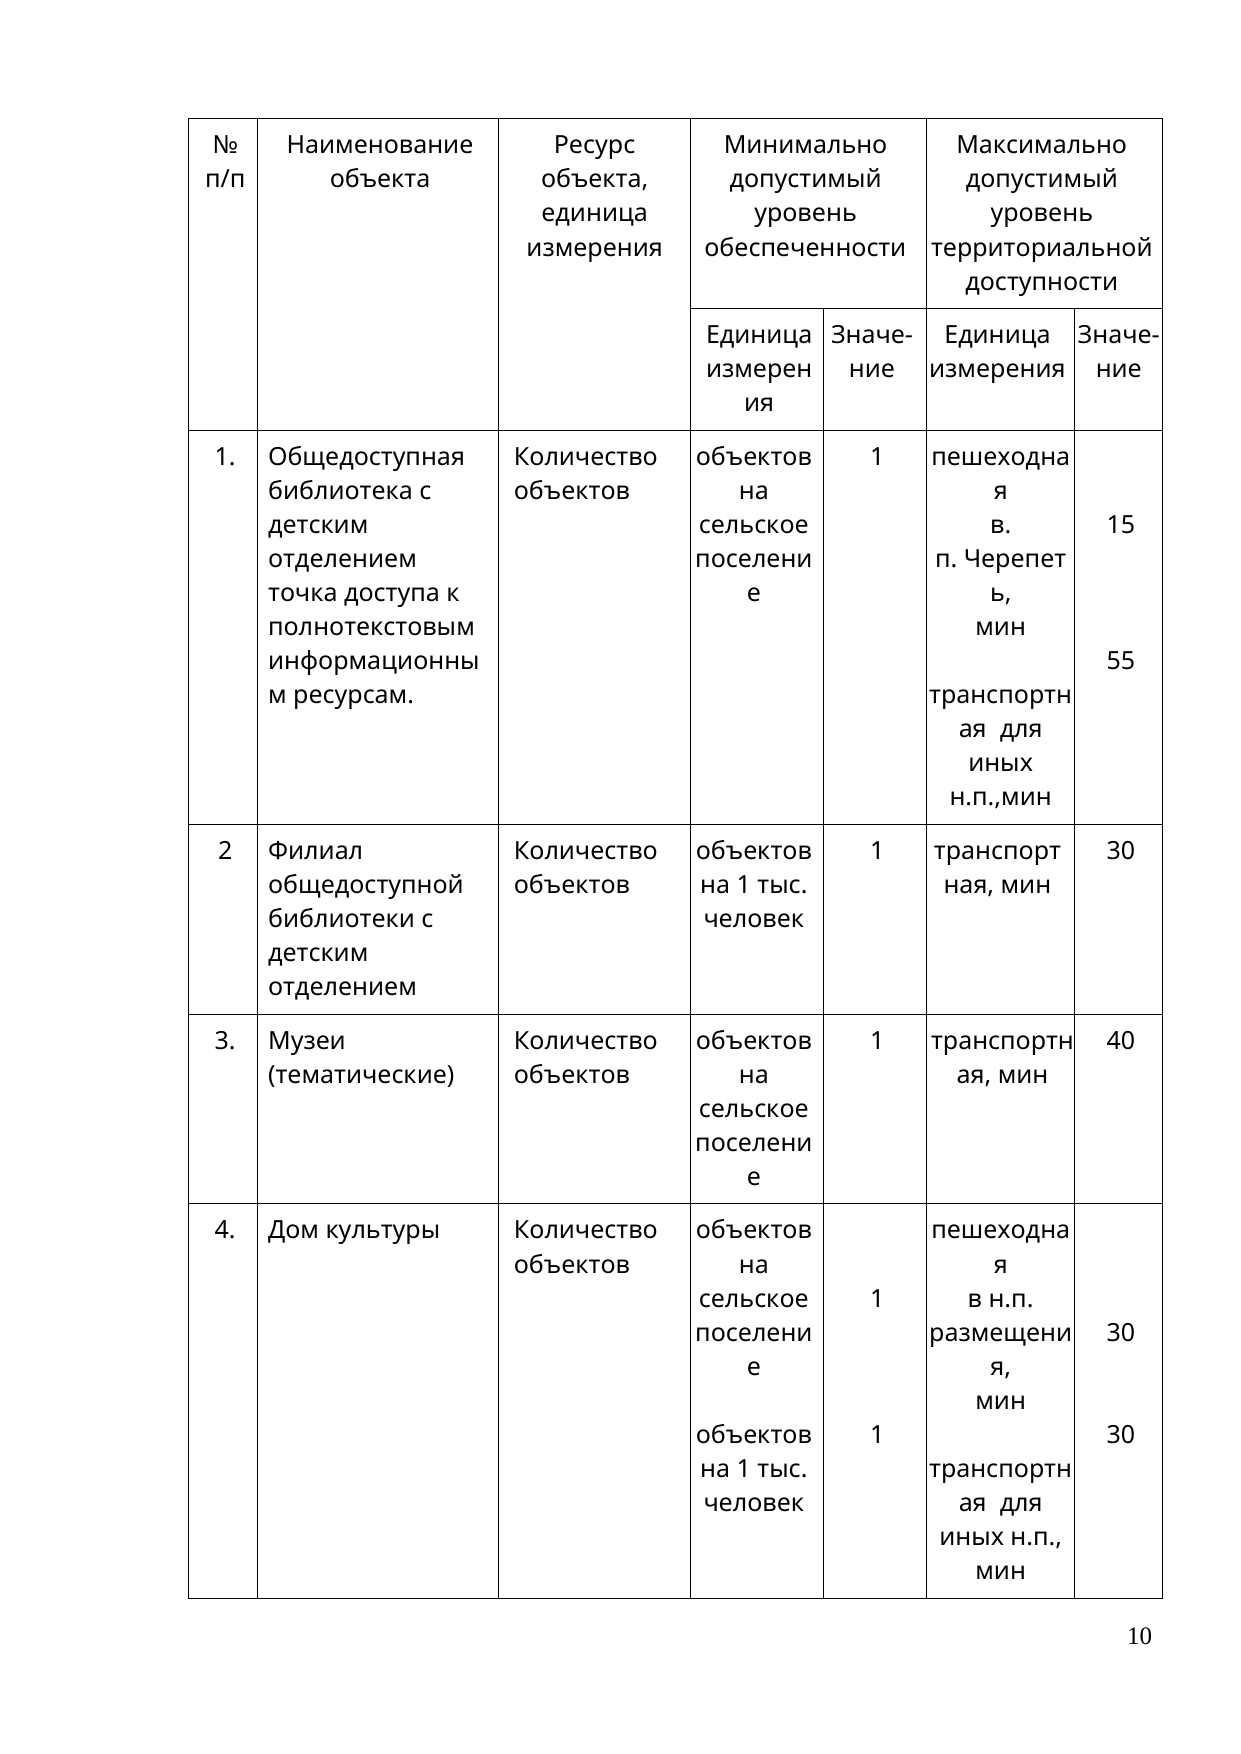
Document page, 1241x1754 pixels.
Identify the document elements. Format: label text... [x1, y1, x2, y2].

table_cell 4. [189, 1204, 257, 1597]
table_cell Количество объектов [499, 431, 690, 824]
table_cell 1 [824, 825, 926, 1013]
table_cell 15 55 [1075, 431, 1162, 824]
table_cell 1. [189, 431, 257, 824]
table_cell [927, 1204, 1074, 1597]
table_cell объектов на сельское поселение [691, 431, 823, 824]
table_header № п/п [189, 119, 257, 429]
table_cell объектов на 1 тыс. человек [691, 825, 823, 1013]
table_cell Значе-ние [824, 309, 926, 429]
table_header Ресурс объекта, единица измерения [499, 119, 690, 429]
table_cell Дом культуры [258, 1204, 498, 1597]
table_cell объектов на сельское поселение [691, 1015, 823, 1203]
table_cell Единица измерения [927, 309, 1074, 429]
table_cell 1 1 [824, 1204, 926, 1597]
table_cell Количество объектов [499, 1204, 690, 1597]
table_cell Единица измерения [691, 309, 823, 429]
table_cell 30 30 [1075, 1204, 1162, 1597]
table_cell 1 [824, 431, 926, 824]
table_cell транспортная, мин [927, 1015, 1074, 1203]
table_cell объектов на сельское поселение объектов на 1 тыс. человек [691, 1204, 823, 1597]
table_cell Филиал общедоступной библиотеки с детским отделением [258, 825, 498, 1013]
table_cell Общедоступная библиотека с детским отделением точка доступа к полнотекстовым информационным ресурсам. [258, 431, 498, 824]
table_cell пешеходная в. п. Черепеть, мин транспортная для иных н.п.,мин [927, 431, 1074, 824]
table_cell 2 [189, 825, 257, 1013]
table_header Минимально допустимый уровень обеспеченности [691, 119, 926, 308]
table_header Наименование объекта [258, 119, 498, 429]
table_cell 30 [1075, 825, 1162, 1013]
table_cell 1 [824, 1015, 926, 1203]
table_cell Значе-ние [1075, 309, 1162, 429]
table_cell транспортная, мин [927, 825, 1074, 1013]
table_cell Количество объектов [499, 825, 690, 1013]
table_cell 3. [189, 1015, 257, 1203]
table_cell Количество объектов [499, 1015, 690, 1203]
table_cell Музеи (тематические) [258, 1015, 498, 1203]
table_header Максимально допустимый уровень территориальной доступности [927, 119, 1162, 308]
table_cell 40 [1075, 1015, 1162, 1203]
